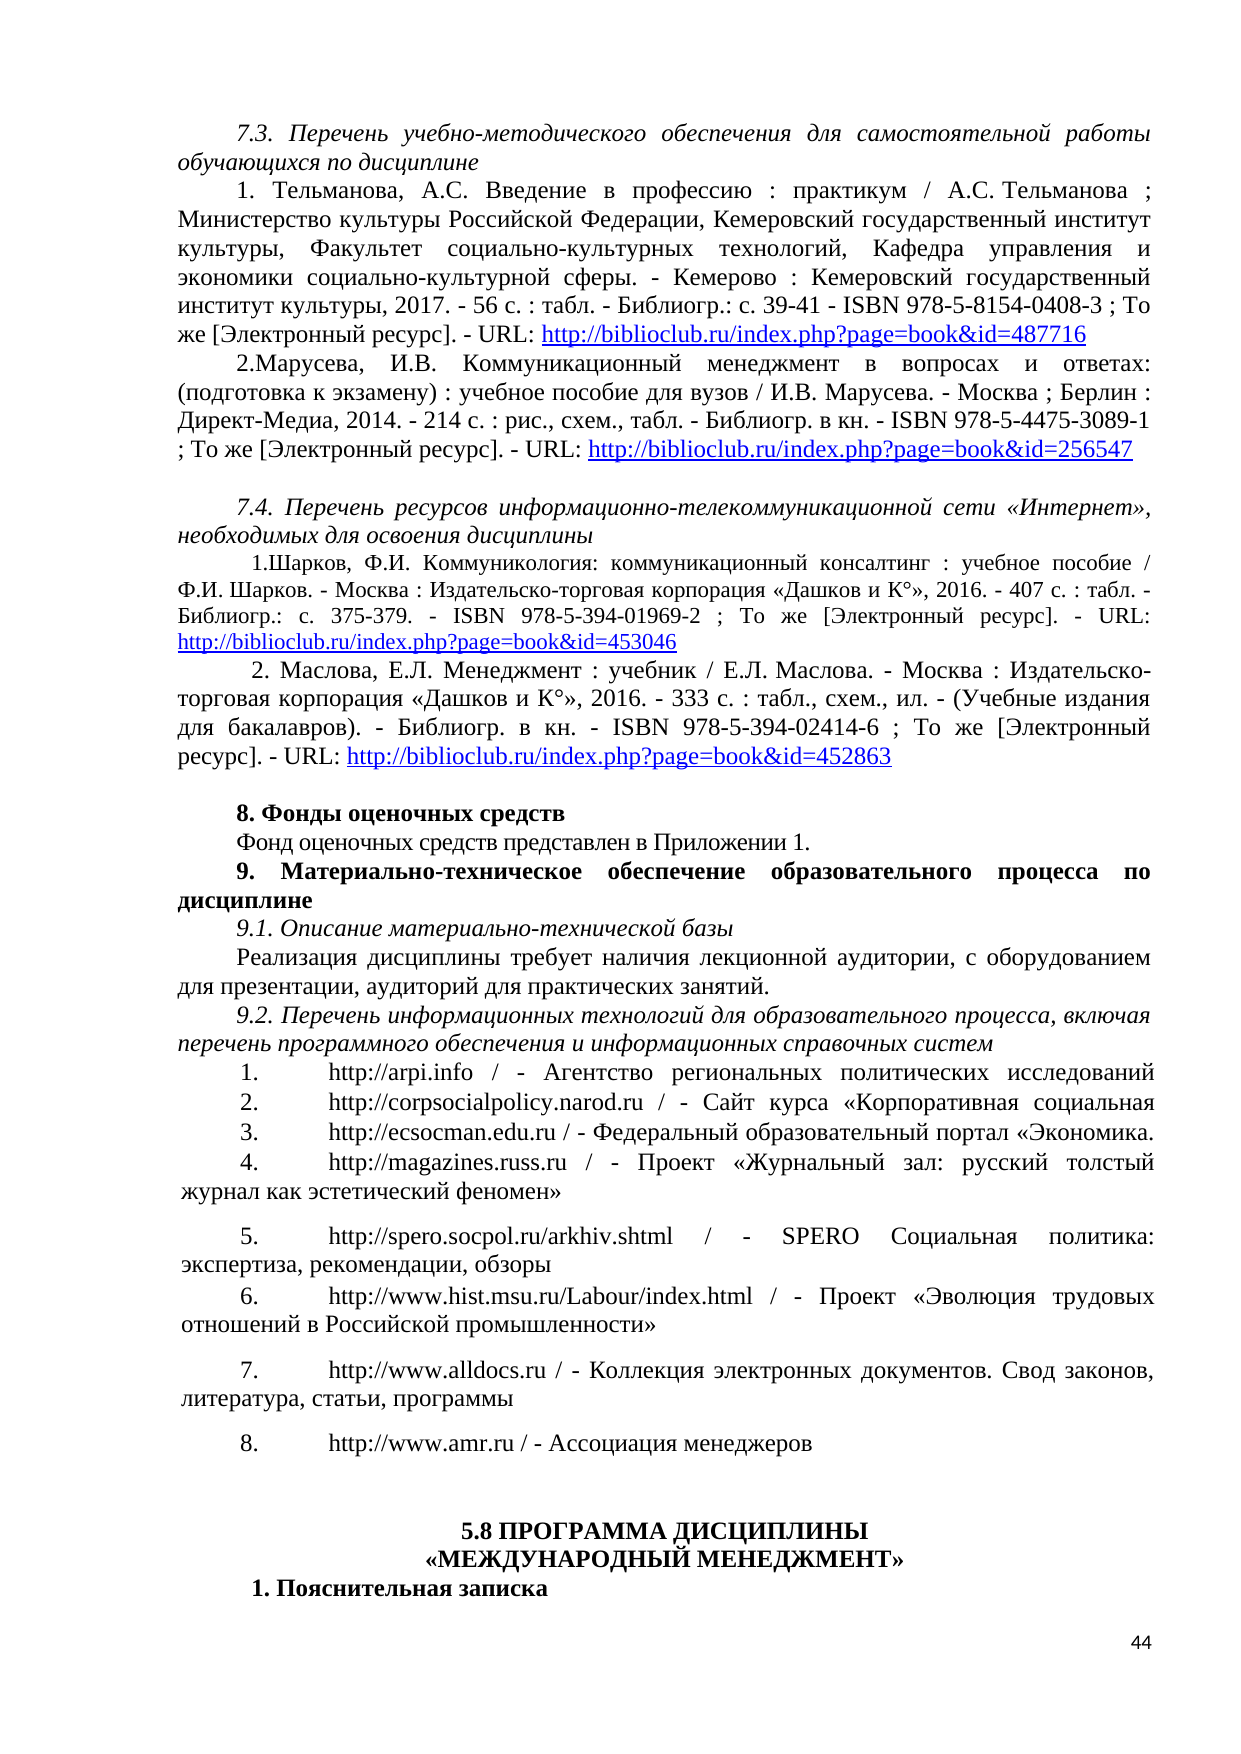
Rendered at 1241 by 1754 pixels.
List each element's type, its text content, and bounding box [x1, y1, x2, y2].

text 1. Тельманова, А.С. Введение в профессию : практикум / А.С. Тельманова ; Министерство культуры Российской Федерации, Кемеровский государственный институт культуры, Факультет социально-культурных технологий, Кафедра управления и экономики социально-культурной сферы. - Кемерово : Кемеровский государственный институт культуры, 2017. - 56 с. : табл. - Библиогр.: с. 39-41 - ISBN 978-5-8154-0408-3 ; То же [Электронный ресурс]. - URL: http://biblioclub.ru/index.php?page=book&id=487716 [177, 176, 1152, 348]
table_cell http://ecsocman.edu.ru / - Федеральный образовательный портал «Экономика. Социология. Менеджмент» [177, 1117, 1159, 1147]
text 5.8 ПРОГРАММА ДИСЦИПЛИНЫ [177, 1516, 1152, 1544]
text 7.4. Перечень ресурсов информационно-телекоммуникационной сети «Интернет», необходимых для освоения дисциплины [177, 492, 1152, 549]
text Фонд оценочных средств представлен в Приложении 1. [177, 827, 1152, 856]
text 7.3. Перечень учебно-методического обеспечения для самостоятельной работы обучающихся по дисциплине [177, 118, 1152, 176]
text 9.1. Описание материально-технической базы [177, 913, 1152, 942]
table_cell http://www.hist.msu.ru/Labour/index.html / - Проект «Эволюция трудовых отношений в Российской промышленности» [177, 1281, 1159, 1355]
text 8. Фонды оценочных средств [177, 798, 1152, 827]
text 9. Материально-техническое обеспечение образовательного процесса по дисциплине [177, 856, 1152, 913]
text Реализация дисциплины требует наличия лекционной аудитории, с оборудованием для презентации, аудиторий для практических занятий. [177, 942, 1152, 1000]
text 1. Пояснительная записка [177, 1573, 1152, 1602]
text 2.Марусева, И.В. Коммуникационный менеджмент в вопросах и ответах: (подготовка к экзамену) : учебное пособие для вузов / И.В. Марусева. - Москва ; Берлин : Директ-Медиа, 2014. - 214 с. : рис., схем., табл. - Библиогр. в кн. - ISBN 978-5-4475-3089-1 ; То же [Электронный ресурс]. - URL: http://biblioclub.ru/index.php?page=book&id=256547 [177, 348, 1152, 463]
table_cell http://magazines.russ.ru / - Проект «Журнальный зал: русский толстый журнал как эстетический феномен» [177, 1147, 1159, 1221]
table_cell http://www.amr.ru / - Ассоциация менеджеров [177, 1429, 1159, 1458]
table_cell http://www.alldocs.ru / - Коллекция электронных документов. Свод законов, литература, статьи, программы [177, 1355, 1159, 1428]
table_header http://arpi.info / - Агентство региональных политических исследований (АРПИ) [177, 1057, 1159, 1087]
text 2. Маслова, Е.Л. Менеджмент : учебник / Е.Л. Маслова. - Москва : Издательско-торговая корпорация «Дашков и К°», 2016. - 333 с. : табл., схем., ил. - (Учебные издания для бакалавров). - Библиогр. в кн. - ISBN 978-5-394-02414-6 ; То же [Электронный ресурс]. - URL: http://biblioclub.ru/index.php?page=book&id=452863 [177, 655, 1152, 770]
table_cell http://corpsocialpolicy.narod.ru / - Сайт курса «Корпоративная социальная политика» [177, 1087, 1159, 1117]
table_cell http://spero.socpol.ru/arkhiv.shtml / - SPERO Социальная политика: экспертиза, рекомендации, обзоры [177, 1221, 1159, 1281]
text 9.2. Перечень информационных технологий для образовательного процесса, включая перечень программного обеспечения и информационных справочных систем [177, 1000, 1152, 1057]
text «МЕЖДУНАРОДНЫЙ МЕНЕДЖМЕНТ» [177, 1544, 1152, 1573]
text 1.Шарков, Ф.И. Коммуникология: коммуникационный консалтинг : учебное пособие / Ф.И. Шарков. - Москва : Издательско-торговая корпорация «Дашков и К°», 2016. - 407 с. : табл. - Библиогр.: с. 375-379. - ISBN 978-5-394-01969-2 ; То же [Электронный ресурс]. - URL: http://biblioclub.ru/index.php?page=book&id=453046 [177, 549, 1152, 655]
